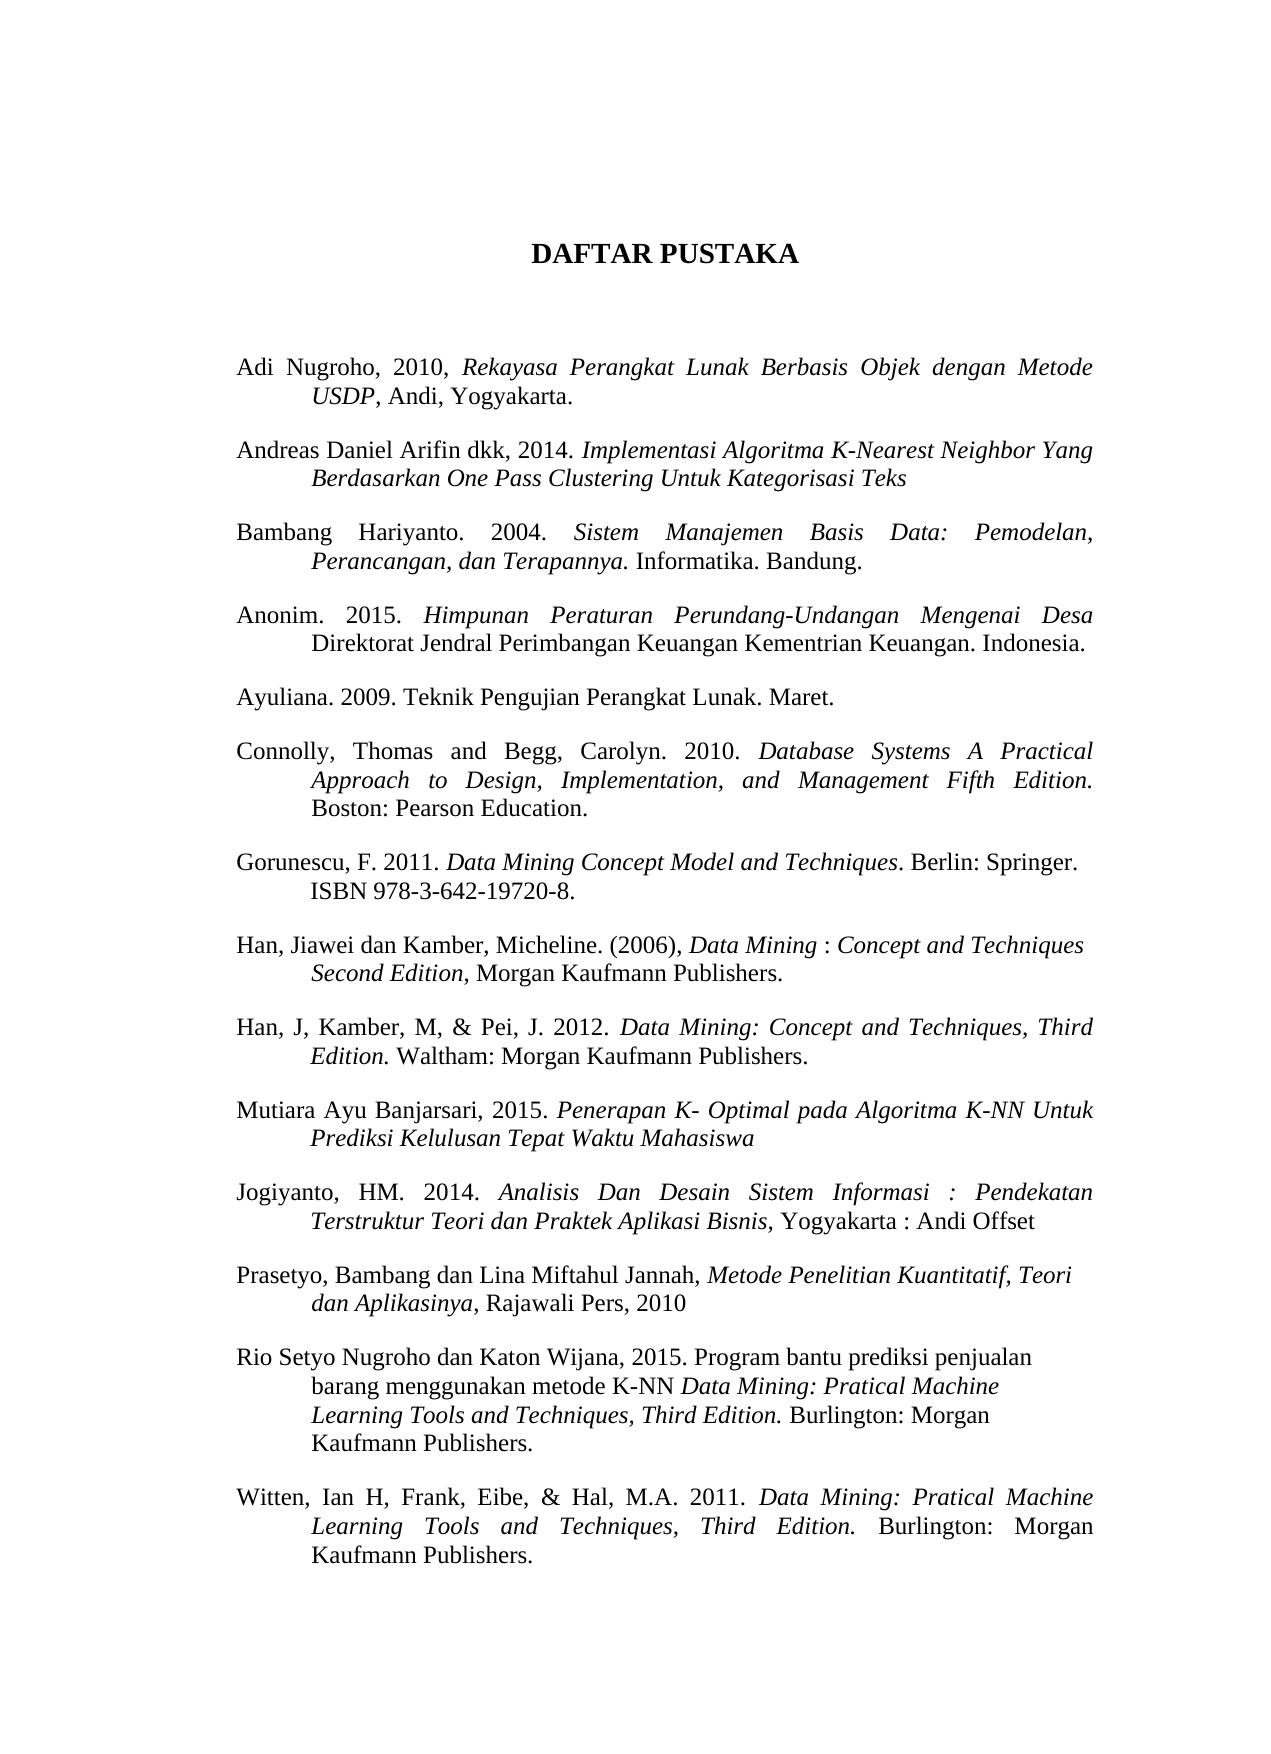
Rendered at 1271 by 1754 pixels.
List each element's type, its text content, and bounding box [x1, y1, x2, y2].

text Jogiyanto, HM. 2014. Analisis Dan Desain Sistem Informasi : Pendekatan Terstruktur Teori dan Praktek Aplikasi Bisnis, Yogyakarta : Andi Offset [236, 1177, 1094, 1235]
text Bambang Hariyanto. 2004. Sistem Manajemen Basis Data: Pemodelan, Perancangan, dan Terapannya. Informatika. Bandung. [236, 517, 1094, 575]
text Anonim. 2015. Himpunan Peraturan Perundang-Undangan Mengenai Desa Direktorat Jendral Perimbangan Keuangan Kementrian Keuangan. Indonesia. [236, 600, 1094, 657]
text Ayuliana. 2009. Teknik Pengujian Perangkat Lunak. Maret. [236, 682, 1094, 711]
text Andreas Daniel Arifin dkk, 2014. Implementasi Algoritma K-Nearest Neighbor Yang Berdasarkan One Pass Clustering Untuk Kategorisasi Teks [236, 435, 1094, 492]
text Gorunescu, F. 2011. Data Mining Concept Model and Techniques. Berlin: Springer. ISBN 978-3-642-19720-8. [236, 847, 1094, 905]
text Connolly, Thomas and Begg, Carolyn. 2010. Database Systems A Practical Approach to Design, Implementation, and Management Fifth Edition. Boston: Pearson Education. [236, 736, 1094, 822]
text Rio Setyo Nugroho dan Katon Wijana, 2015. Program bantu prediksi penjualan barang menggunakan metode K-NN Data Mining: Pratical Machine Learning Tools and Techniques, Third Edition. Burlington: Morgan Kaufmann Publishers. [236, 1342, 1094, 1457]
text DAFTAR PUSTAKA [236, 236, 1094, 270]
text Mutiara Ayu Banjarsari, 2015. Penerapan K- Optimal pada Algoritma K-NN Untuk Prediksi Kelulusan Tepat Waktu Mahasiswa [236, 1095, 1094, 1152]
text Prasetyo, Bambang dan Lina Miftahul Jannah, Metode Penelitian Kuantitatif, Teori dan Aplikasinya, Rajawali Pers, 2010 [236, 1260, 1094, 1317]
text Han, Jiawei dan Kamber, Micheline. (2006), Data Mining : Concept and Techniques Second Edition, Morgan Kaufmann Publishers. [236, 930, 1094, 987]
text Witten, Ian H, Frank, Eibe, & Hal, M.A. 2011. Data Mining: Pratical Machine Learning Tools and Techniques, Third Edition. Burlington: Morgan Kaufmann Publishers. [236, 1482, 1094, 1568]
text Adi Nugroho, 2010, Rekayasa Perangkat Lunak Berbasis Objek dengan Metode USDP, Andi, Yogyakarta. [236, 352, 1094, 410]
text Han, J, Kamber, M, & Pei, J. 2012. Data Mining: Concept and Techniques, Third Edition. Waltham: Morgan Kaufmann Publishers. [236, 1012, 1094, 1070]
